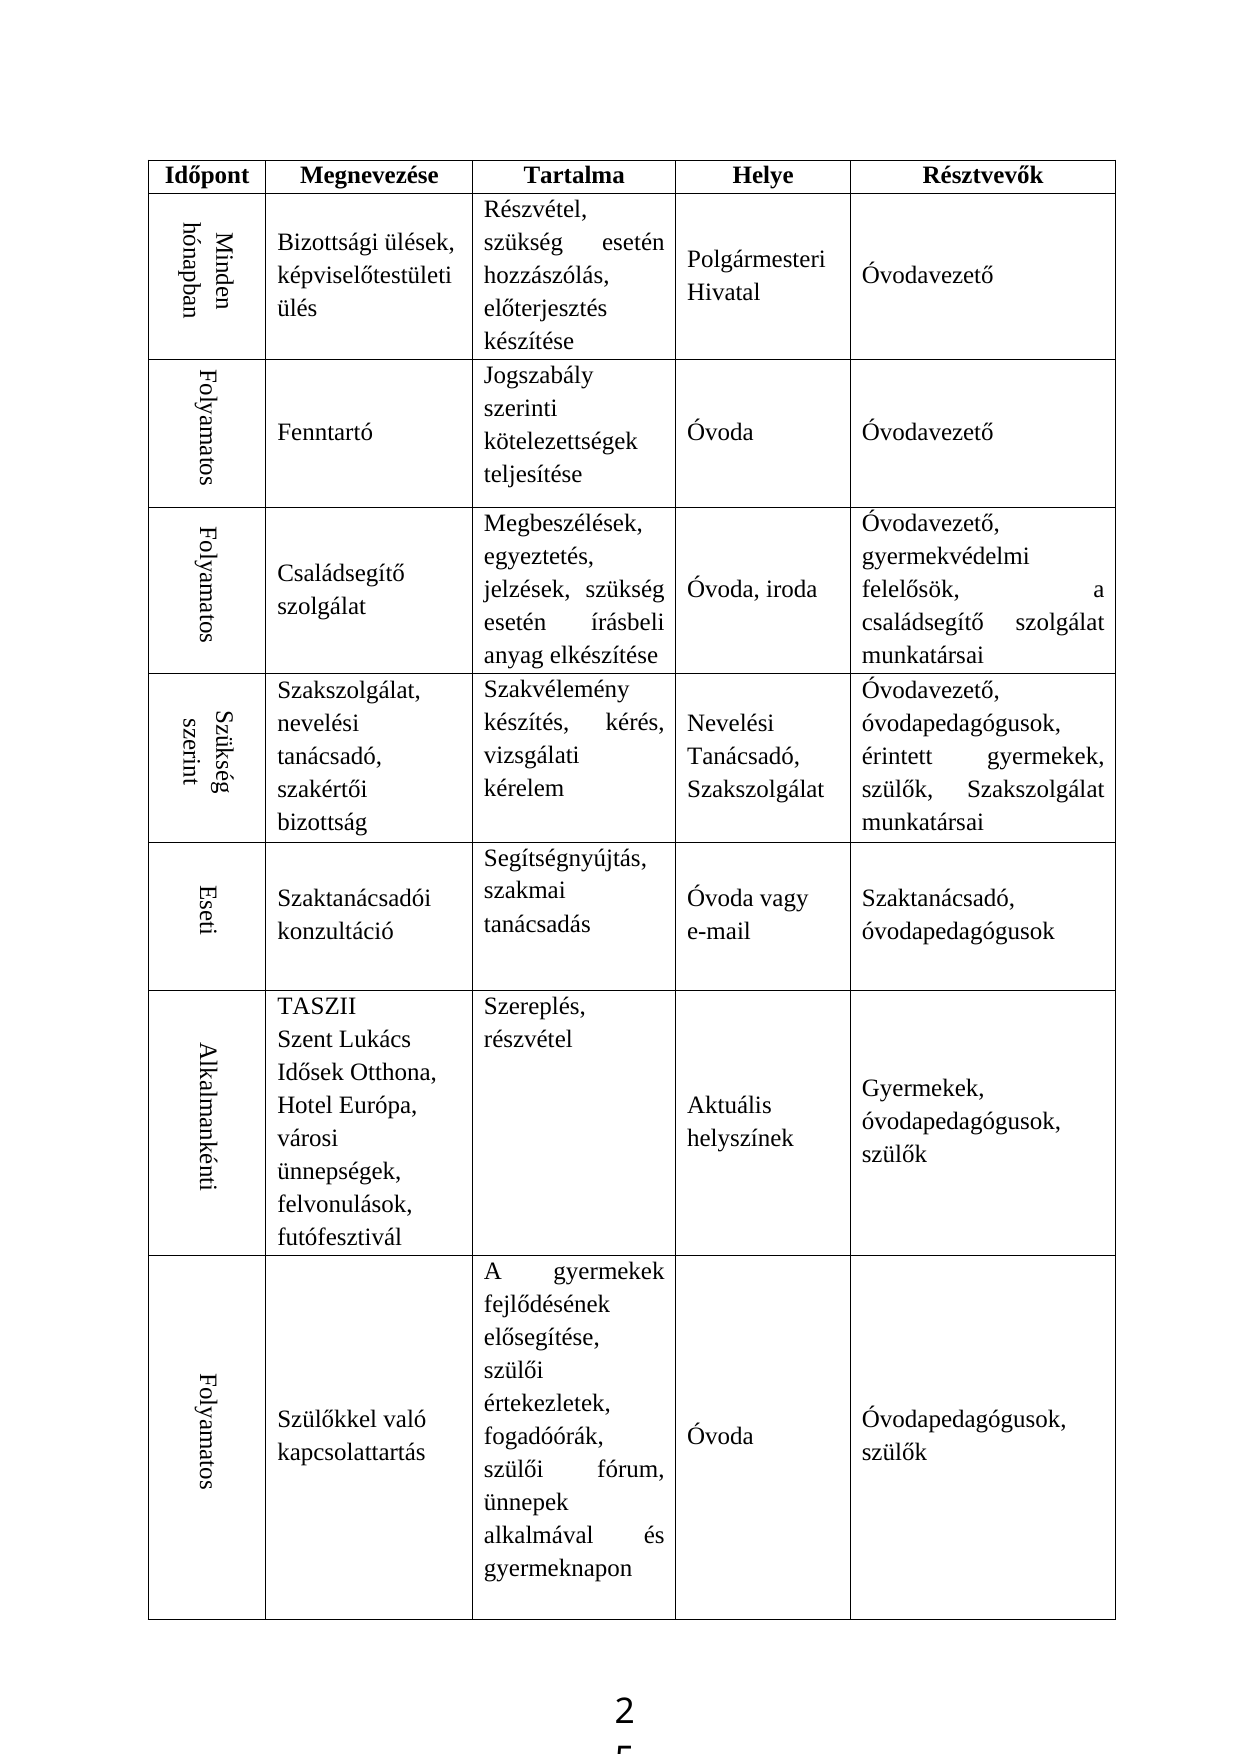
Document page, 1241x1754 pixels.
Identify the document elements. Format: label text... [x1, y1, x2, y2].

table_cell Aktuális helyszínek [676, 991, 850, 1255]
table_header Résztvevők [851, 161, 1115, 193]
table_cell Szülőkkel való kapcsolattartás [266, 1256, 472, 1619]
table_cell Óvodapedagógusok, szülők [851, 1256, 1115, 1619]
table_cell Családsegítő szolgálat [266, 508, 472, 673]
table_cell Szaktanácsadó, óvodapedagógusok [851, 843, 1115, 990]
table_cell Folyamatos [149, 360, 265, 507]
table_cell Segítségnyújtás, szakmai tanácsadás [473, 843, 675, 990]
table_cell Óvoda, iroda [676, 508, 850, 673]
table_cell Eseti [149, 843, 265, 990]
table_cell Szakvélemény készítés, kérés, vizsgálati kérelem [473, 674, 675, 842]
table_cell Óvodavezető [851, 360, 1115, 507]
table_cell Óvoda vagy e-mail [676, 843, 850, 990]
table_cell Bizottsági ülések, képviselőtestületi ülés [266, 194, 472, 359]
table_cell Polgármesteri Hivatal [676, 194, 850, 359]
table_cell TASZII Szent Lukács Idősek Otthona, Hotel Európa, városi ünnepségek, felvonulások, futófesztivál [266, 991, 472, 1255]
table_cell Minden hónapban [149, 194, 265, 359]
table_cell Óvoda [676, 1256, 850, 1619]
table_cell Alkalmankénti [149, 991, 265, 1255]
table_cell Fenntartó [266, 360, 472, 507]
table_cell Jogszabály szerinti kötelezettségek teljesítése [473, 360, 675, 507]
table_header Helye [676, 161, 850, 193]
table_cell Megbeszélések, egyeztetés, jelzések, szükség esetén írásbeli anyag elkészítése [473, 508, 675, 673]
table_cell Óvoda [676, 360, 850, 507]
table_cell Folyamatos [149, 1256, 265, 1619]
table_cell Óvodavezető, gyermekvédelmi felelősök, a családsegítő szolgálat munkatársai [851, 508, 1115, 673]
table_cell Szereplés, részvétel [473, 991, 675, 1255]
table_cell Gyermekek, óvodapedagógusok, szülők [851, 991, 1115, 1255]
table_cell Szakszolgálat, nevelési tanácsadó, szakértői bizottság [266, 674, 472, 842]
table_cell Szükség szerint [149, 674, 265, 842]
table_cell Szaktanácsadói konzultáció [266, 843, 472, 990]
table_header Tartalma [473, 161, 675, 193]
table_cell Óvodavezető, óvodapedagógusok, érintett gyermekek, szülők, Szakszolgálat munkatársai [851, 674, 1115, 842]
table_cell Részvétel, szükség esetén hozzászólás, előterjesztés készítése [473, 194, 675, 359]
table_header Megnevezése [266, 161, 472, 193]
table_cell Folyamatos [149, 508, 265, 673]
table_cell Nevelési Tanácsadó, Szakszolgálat [676, 674, 850, 842]
table_cell A gyermekek fejlődésének elősegítése, szülői értekezletek, fogadóórák, szülői fórum, ünnepek alkalmával és gyermeknapon [473, 1256, 675, 1619]
table_header Időpont [149, 161, 265, 193]
table_cell Óvodavezető [851, 194, 1115, 359]
